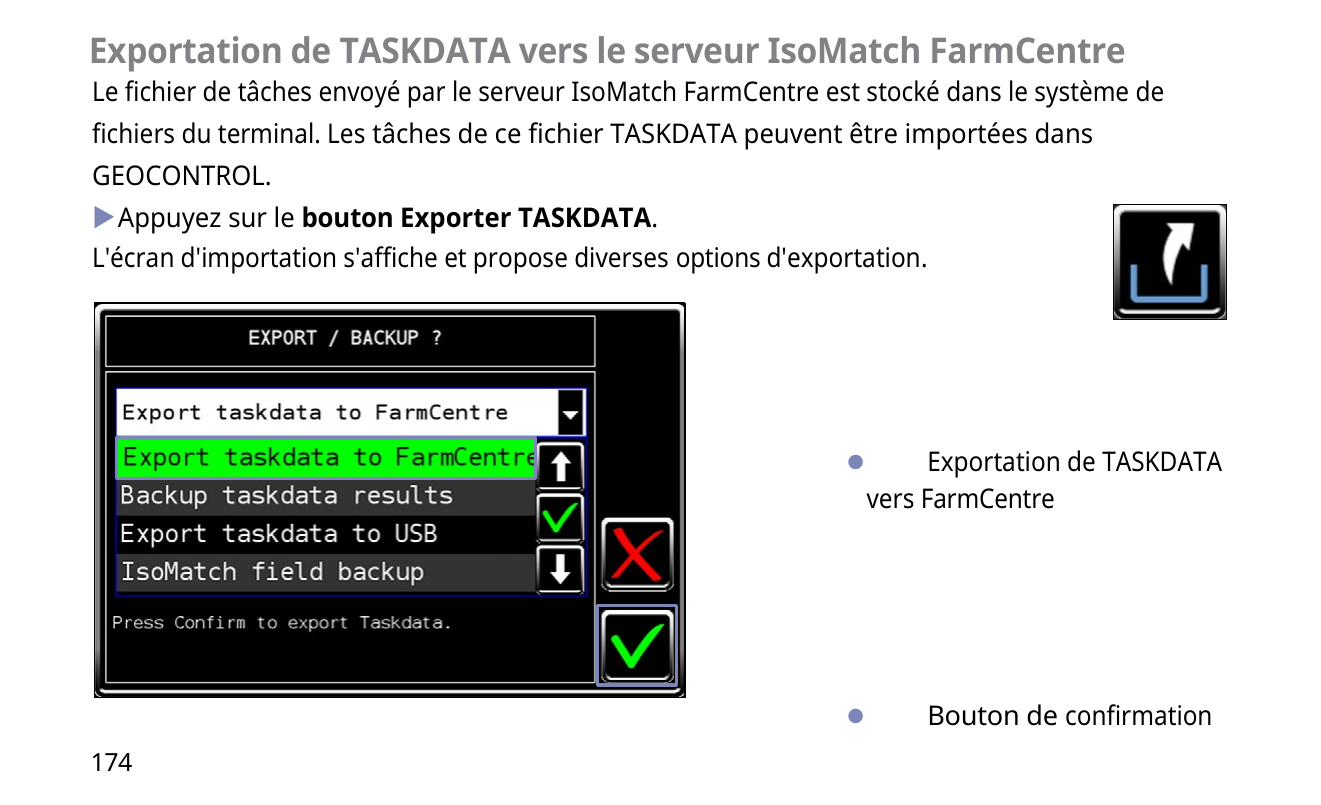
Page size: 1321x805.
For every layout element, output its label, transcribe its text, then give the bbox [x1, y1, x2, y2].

list Bouton de confirmation [846, 696, 1258, 733]
text L'écran d'importation s'affiche et propose diverses options d'exportation. [92, 239, 1258, 276]
picture [95, 304, 684, 697]
subtitle Exportation de TASKDATA vers le serveur IsoMatch FarmCentre [88, 29, 1258, 73]
text Le fichier de tâches envoyé par le serveur IsoMatch FarmCentre est stocké dans le système de fichiers du terminal. Les tâches de ce fichier TASKDATA peuvent être importées dans GEOCONTROL. [92, 73, 1214, 193]
list Exportation de TASKDATA vers FarmCentre [846, 442, 1258, 516]
list Appuyez sur le bouton Exporter TASKDATA. [92, 198, 1258, 235]
picture [1114, 235, 1226, 239]
picture [1114, 276, 1226, 319]
